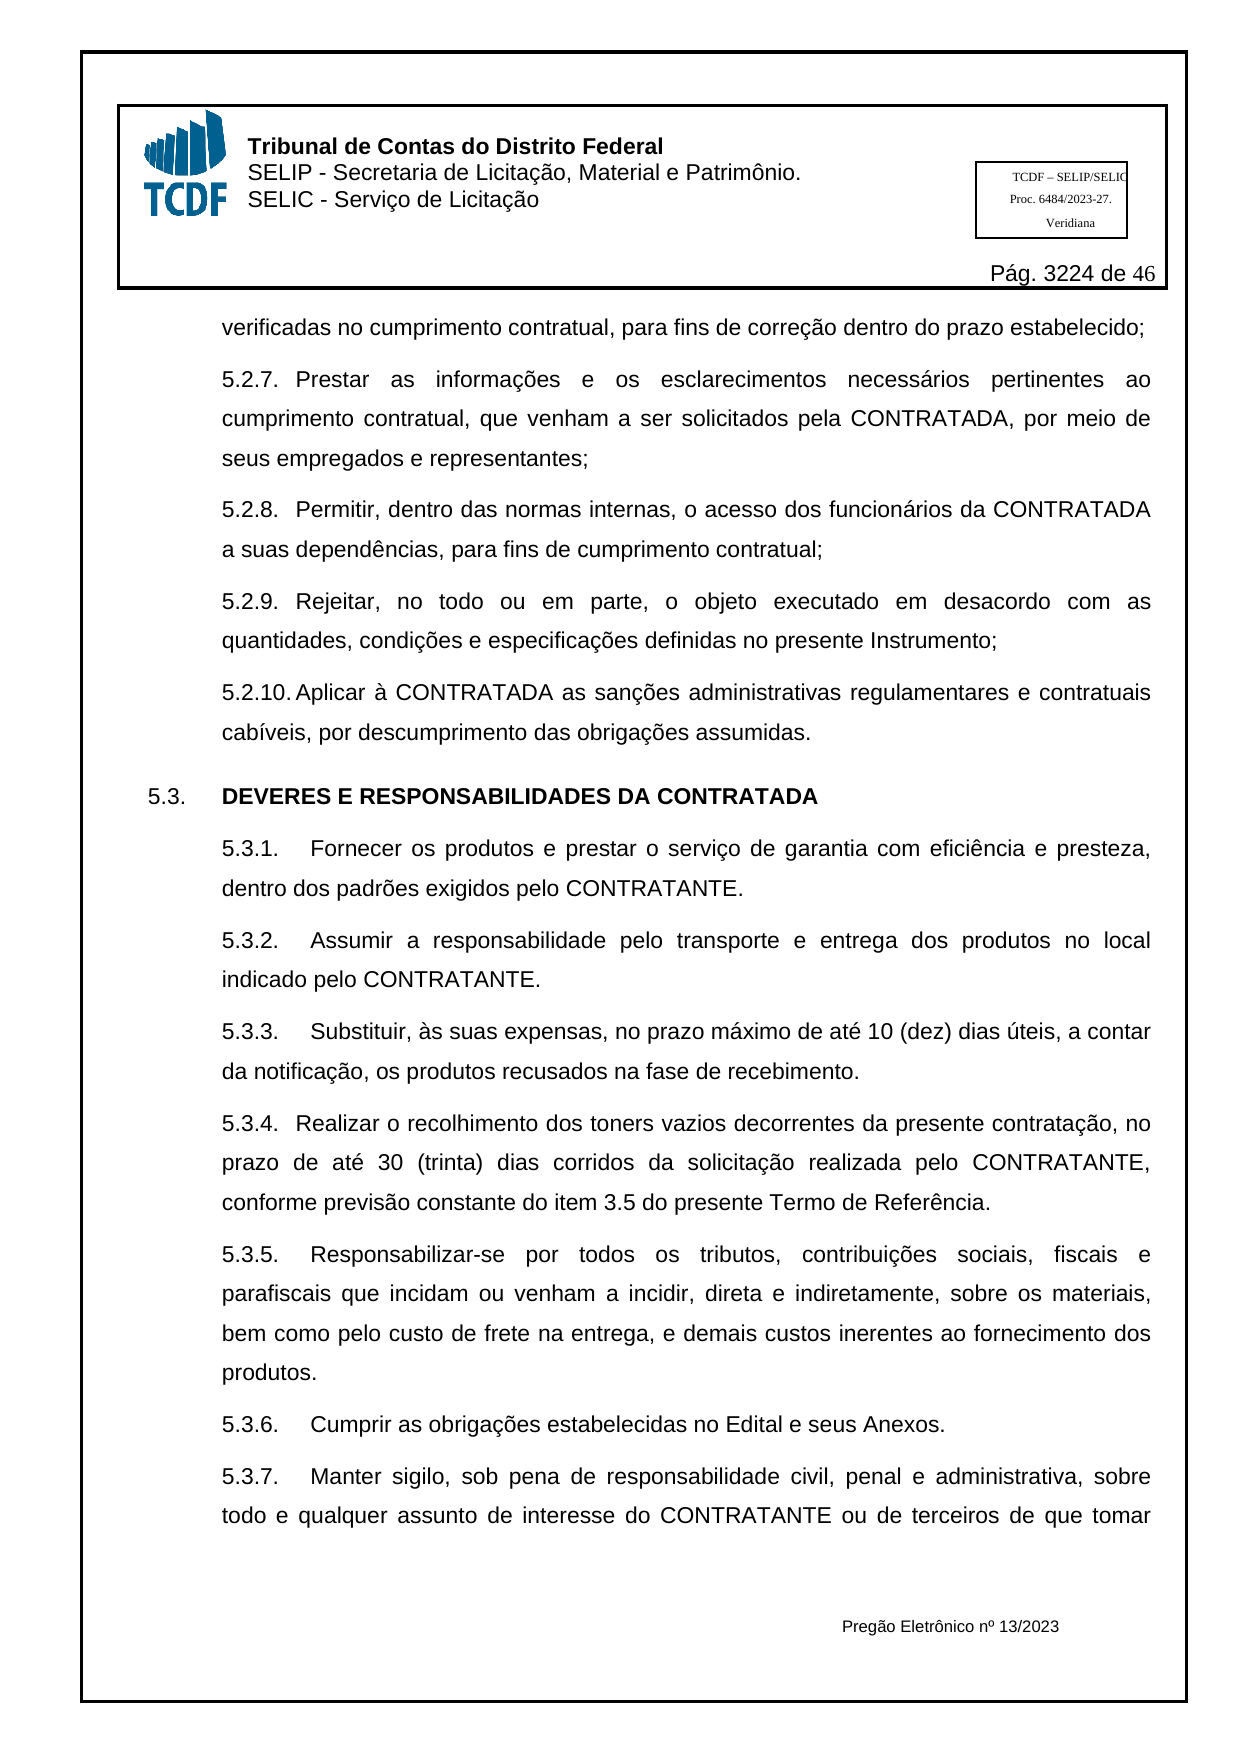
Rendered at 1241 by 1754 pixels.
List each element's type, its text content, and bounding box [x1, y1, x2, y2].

list Aplicar à CONTRATADA as sanções administrativas regulamentares e contratuais cabíveis, por descumprimento das obrigações assumidas. [222, 679, 1152, 745]
list Rejeitar, no todo ou em parte, o objeto executado em desacordo com as quantidades, condições e especificações definidas no presente Instrumento; [222, 588, 1152, 654]
list Permitir, dentro das normas internas, o acesso dos funcionários da CONTRATADA a suas dependências, para fins de cumprimento contratual; [222, 496, 1152, 562]
list Assumir a responsabilidade pelo transporte e entrega dos produtos no local indicado pelo CONTRATANTE. [222, 927, 1152, 993]
list Fornecer os produtos e prestar o serviço de garantia com eficiência e presteza, dentro dos padrões exigidos pelo CONTRATANTE. [222, 835, 1152, 901]
list Cumprir as obrigações estabelecidas no Edital e seus Anexos. [222, 1411, 1152, 1437]
list Realizar o recolhimento dos toners vazios decorrentes da presente contratação, no prazo de até 30 (trinta) dias corridos da solicitação realizada pelo CONTRATANTE, conforme previsão constante do item 3.5 do presente Termo de Referência. [222, 1110, 1152, 1215]
list DEVERES E RESPONSABILIDADES DA CONTRATADA [148, 783, 1152, 810]
list Responsabilizar-se por todos os tributos, contribuições sociais, fiscais e parafiscais que incidam ou venham a incidir, direta e indiretamente, sobre os materiais, bem como pelo custo de frete na entrega, e demais custos inerentes ao fornecimento dos produtos. [222, 1241, 1152, 1385]
list Prestar as informações e os esclarecimentos necessários pertinentes ao cumprimento contratual, que venham a ser solicitados pela CONTRATADA, por meio de seus empregados e representantes; [222, 366, 1152, 471]
list Substituir, às suas expensas, no prazo máximo de até 10 (dez) dias úteis, a contar da notificação, os produtos recusados na fase de recebimento. [222, 1018, 1152, 1084]
picture [129, 107, 241, 218]
